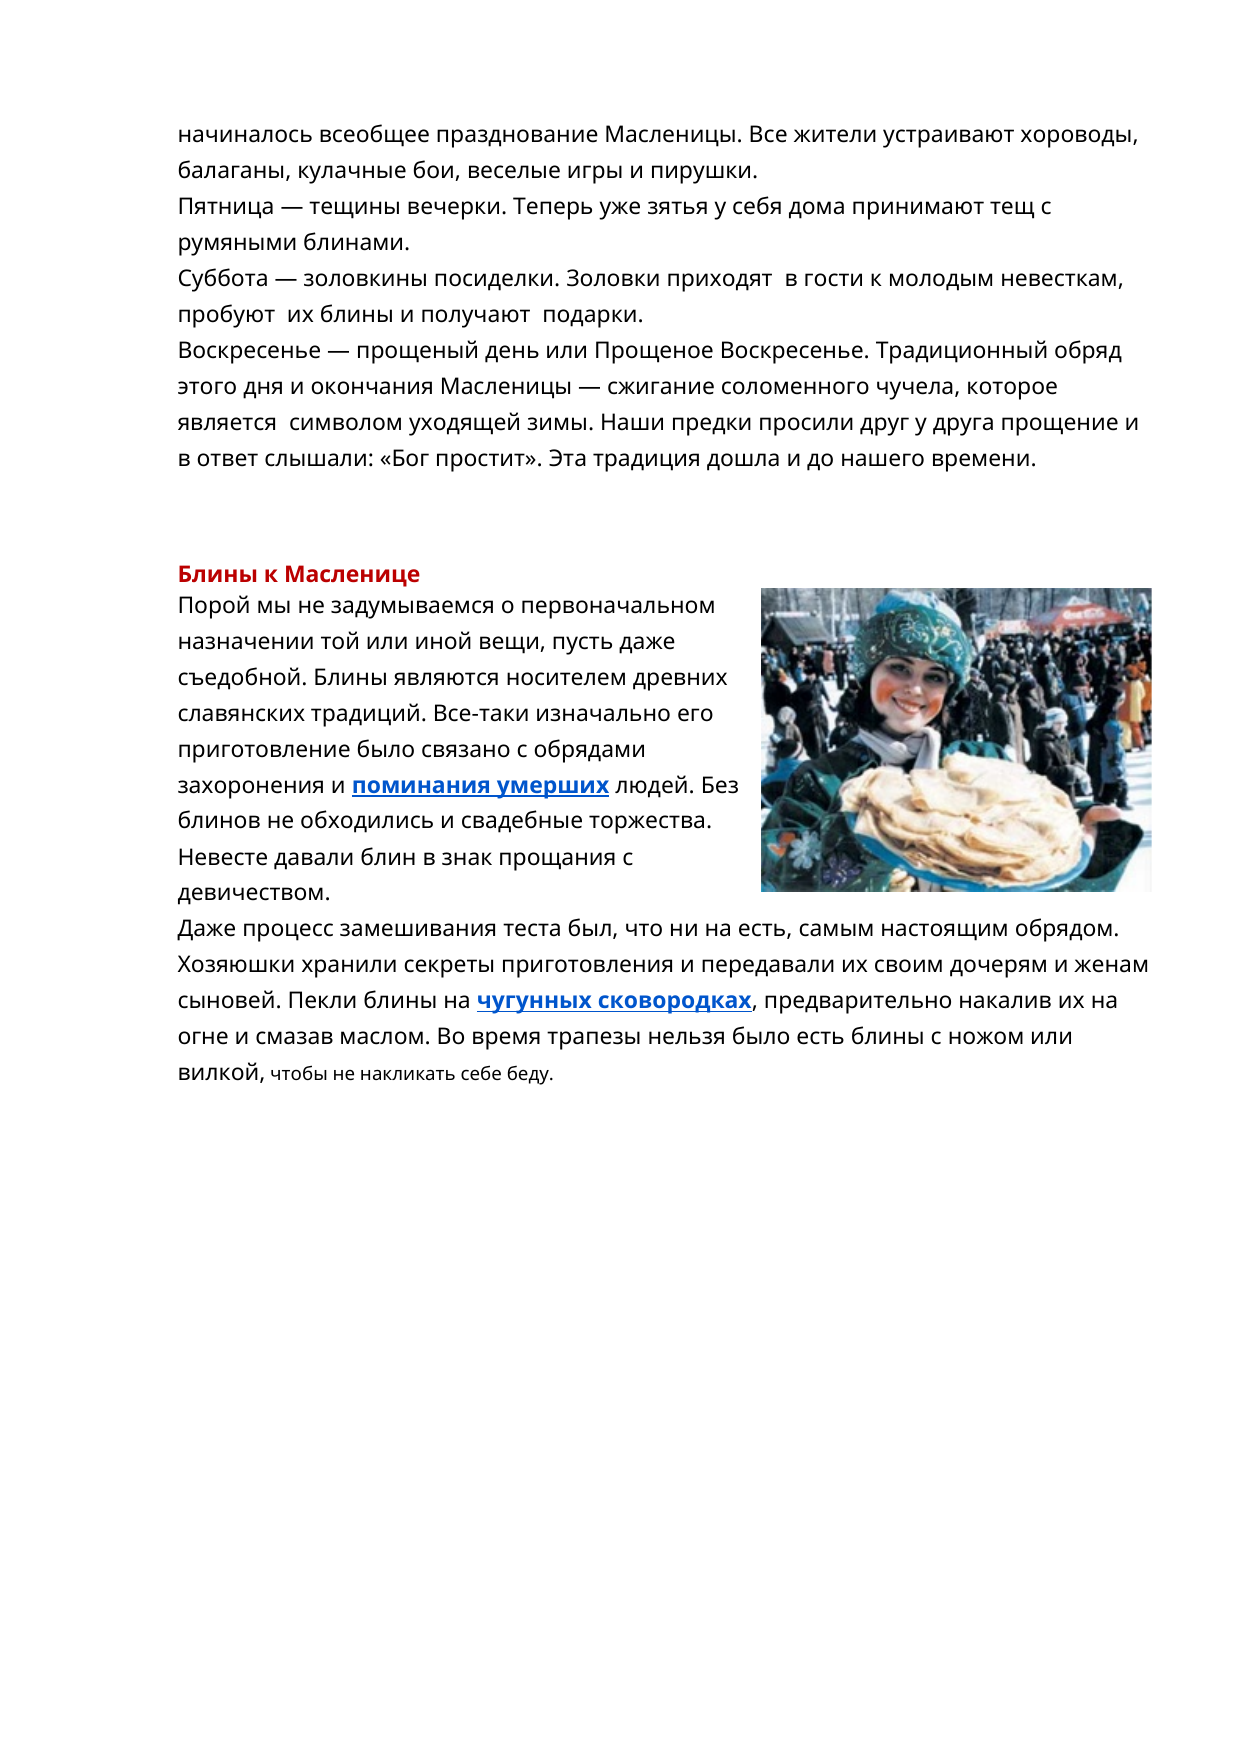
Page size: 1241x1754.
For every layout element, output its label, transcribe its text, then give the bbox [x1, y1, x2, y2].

picture [761, 588, 1152, 892]
text Порой мы не задумываемся о первоначальном назначении той или иной вещи, пусть даже съедобной. Блины являются носителем древних славянских традиций. Все-таки изначально его приготовление было связано с обрядами захоронения и поминания умерших людей. Без блинов не обходились и свадебные торжества. Невесте давали блин в знак прощания с девичеством. Даже процесс замешивания теста был, что ни на есть, самым настоящим обрядом. Хозяюшки хранили секреты приготовления и передавали их своим дочерям и женам сыновей. Пекли блины на чугунных сковородках, предварительно накалив их на огне и смазав маслом. Во время трапезы нельзя было есть блины с ножом или вилкой, чтобы не накликать себе беду. [177, 589, 1152, 1087]
text Блины к Масленице [177, 551, 1152, 589]
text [177, 118, 1152, 473]
